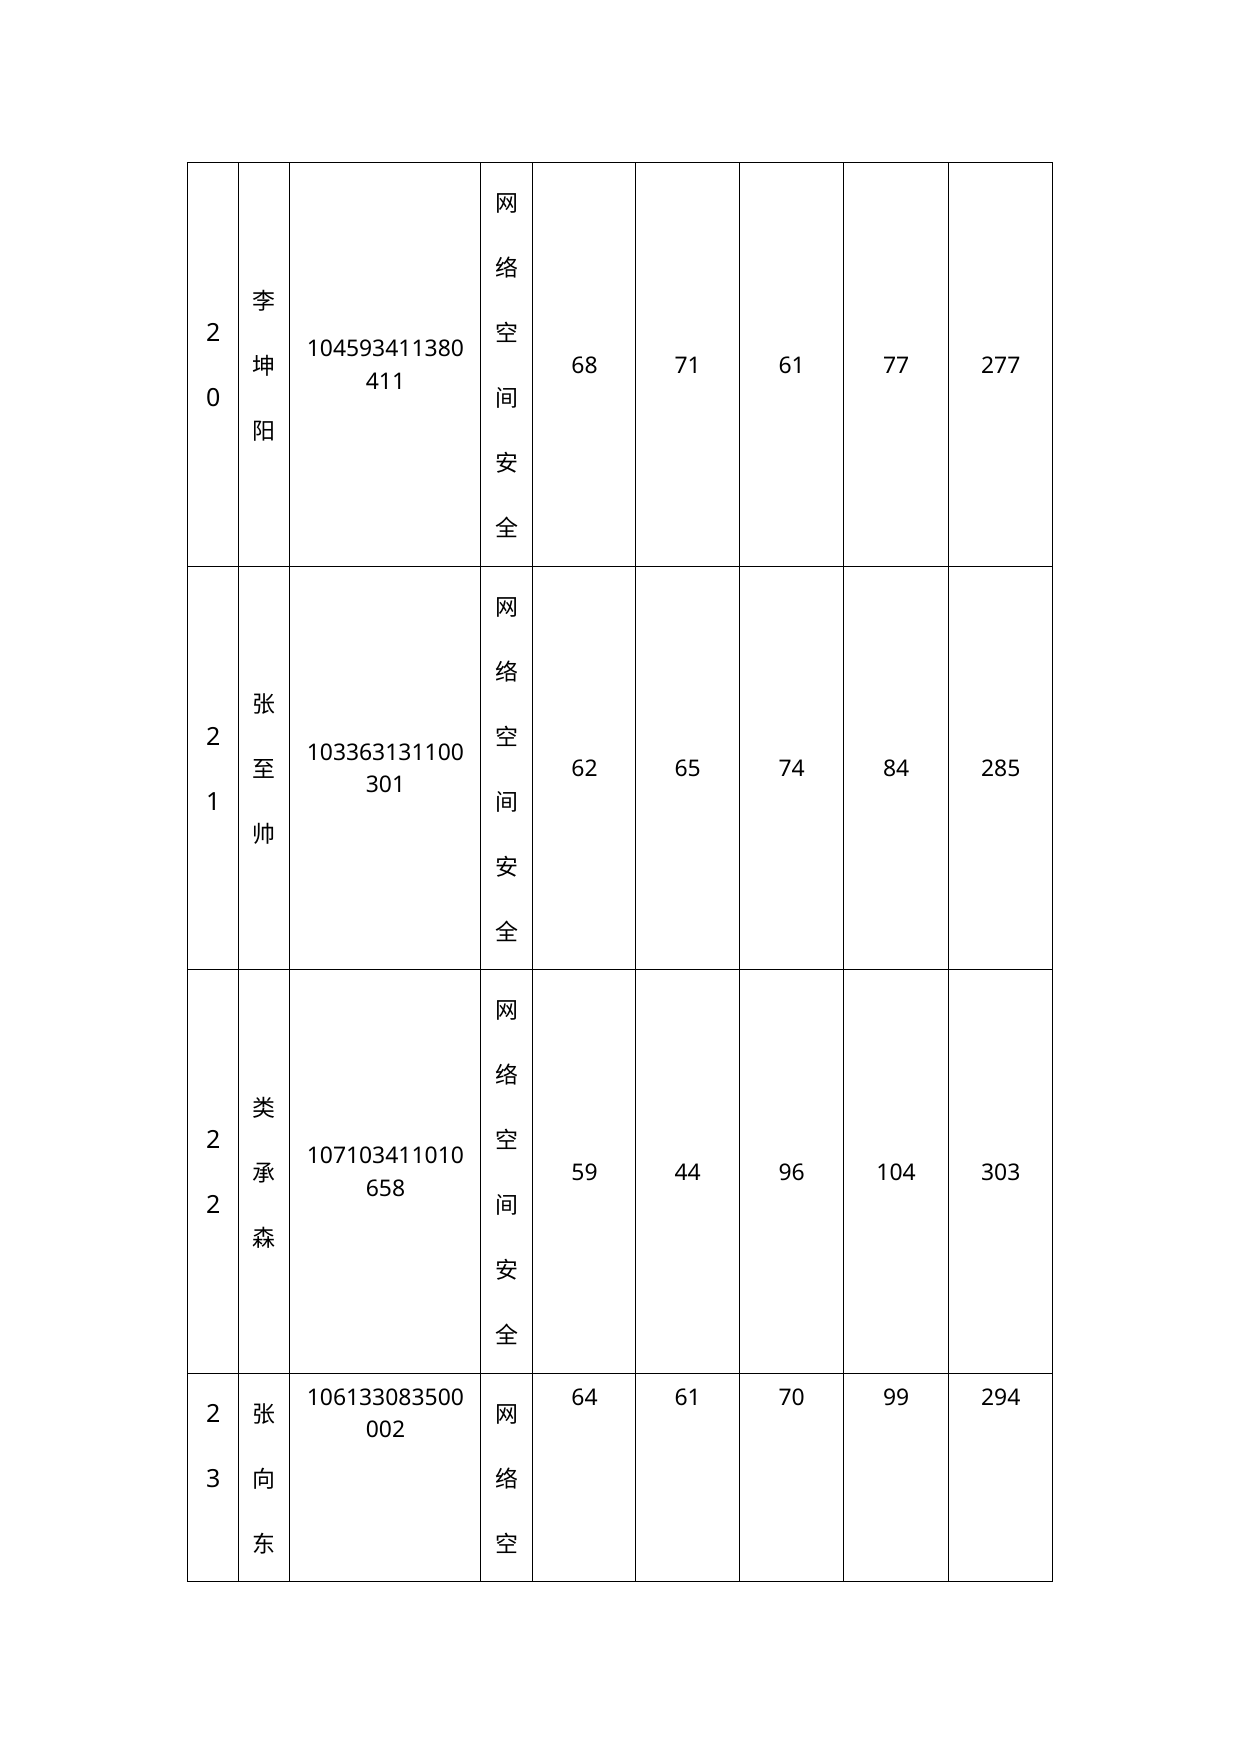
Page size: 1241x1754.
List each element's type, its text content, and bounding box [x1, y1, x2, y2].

table_cell 网络空间安全 [481, 567, 532, 969]
table_cell 70 [740, 1374, 843, 1581]
table_cell 277 [949, 163, 1052, 566]
table_cell 96 [740, 970, 843, 1373]
table_cell 网络空间安全 [481, 1374, 532, 1581]
table_cell 99 [844, 1374, 948, 1581]
table_cell 303 [949, 970, 1052, 1373]
table_cell 62 [533, 567, 635, 969]
table_cell 59 [533, 970, 635, 1373]
table_cell 68 [533, 163, 635, 566]
table_cell 74 [740, 567, 843, 969]
table_cell 23 [188, 1374, 238, 1581]
table_cell 20 [188, 163, 238, 566]
table_cell 104 [844, 970, 948, 1373]
table_cell 22 [188, 970, 238, 1373]
table_cell 107103411010658 [290, 970, 480, 1373]
table_cell 61 [636, 1374, 739, 1581]
table_cell 44 [636, 970, 739, 1373]
table_cell 106133083500002 [290, 1374, 480, 1581]
table_cell 网络空间安全 [481, 970, 532, 1373]
table_cell 65 [636, 567, 739, 969]
table_cell 71 [636, 163, 739, 566]
table_cell 李坤阳 [239, 163, 289, 566]
table_cell 张至帅 [239, 567, 289, 969]
table_cell 张向东 [239, 1374, 289, 1581]
table_cell 网络空间安全 [481, 163, 532, 566]
table_cell 84 [844, 567, 948, 969]
table_cell 61 [740, 163, 843, 566]
table_cell 294 [949, 1374, 1052, 1581]
table_cell 77 [844, 163, 948, 566]
table_cell 64 [533, 1374, 635, 1581]
table_cell 104593411380411 [290, 163, 480, 566]
table_cell 285 [949, 567, 1052, 969]
table_cell 21 [188, 567, 238, 969]
table_cell 103363131100301 [290, 567, 480, 969]
table_cell 类承森 [239, 970, 289, 1373]
